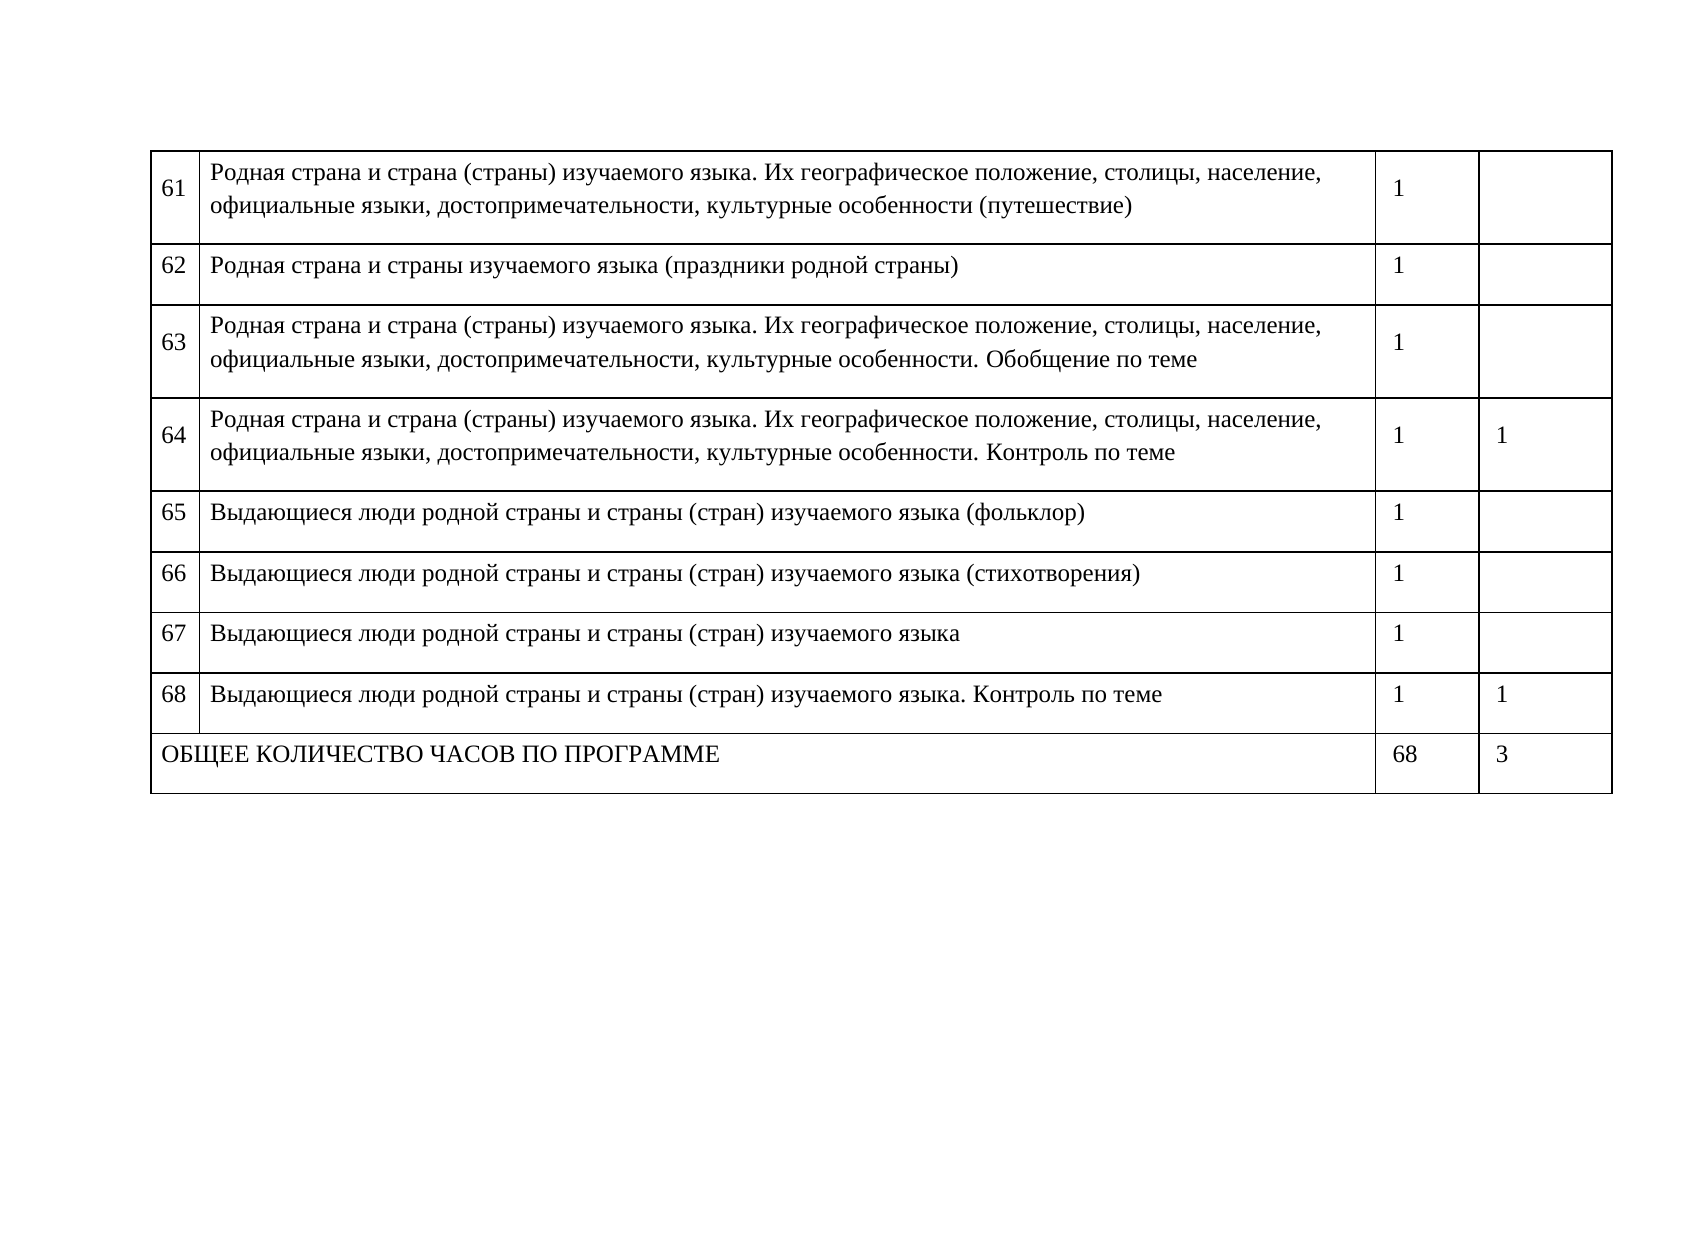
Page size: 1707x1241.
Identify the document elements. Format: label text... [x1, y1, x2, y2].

table_cell 68 [152, 674, 199, 732]
table_cell 1 [1376, 492, 1478, 551]
table_cell ОБЩЕЕ КОЛИЧЕСТВО ЧАСОВ ПО ПРОГРАММЕ [152, 734, 1375, 793]
table_cell 1 [1480, 674, 1611, 732]
table_cell 65 [152, 492, 199, 551]
table_cell 1 [1376, 306, 1478, 397]
table_cell Выдающиеся люди родной страны и страны (стран) изучаемого языка. Контроль по теме [200, 674, 1375, 732]
table_cell [1480, 492, 1611, 551]
table_cell [1480, 245, 1611, 304]
table_cell [1480, 152, 1611, 243]
table_cell [1480, 306, 1611, 397]
table_cell 1 [1376, 553, 1478, 612]
table_cell 1 [1376, 613, 1478, 672]
table_cell 63 [152, 306, 199, 397]
table_cell 61 [152, 152, 199, 243]
table_cell 1 [1376, 399, 1478, 490]
table_cell 1 [1480, 399, 1611, 490]
table_cell 1 [1376, 245, 1478, 304]
table_cell Родная страна и страна (страны) изучаемого языка. Их географическое положение, столицы, население, официальные языки, достопримечательности, культурные особенности. Обобщение по теме [200, 306, 1375, 397]
table_cell Выдающиеся люди родной страны и страны (стран) изучаемого языка [200, 613, 1375, 672]
table_cell 1 [1376, 152, 1478, 243]
table_cell 68 [1376, 734, 1478, 793]
table_cell Родная страна и страна (страны) изучаемого языка. Их географическое положение, столицы, население, официальные языки, достопримечательности, культурные особенности. Контроль по теме [200, 399, 1375, 490]
table_cell Родная страна и страны изучаемого языка (праздники родной страны) [200, 245, 1375, 304]
table_cell Выдающиеся люди родной страны и страны (стран) изучаемого языка (стихотворения) [200, 553, 1375, 612]
table_cell 66 [152, 553, 199, 612]
table_cell Родная страна и страна (страны) изучаемого языка. Их географическое положение, столицы, население, официальные языки, достопримечательности, культурные особенности (путешествие) [200, 152, 1375, 243]
table_cell 67 [152, 613, 199, 672]
table_cell 3 [1480, 734, 1611, 793]
table_cell Выдающиеся люди родной страны и страны (стран) изучаемого языка (фольклор) [200, 492, 1375, 551]
table_cell [1480, 613, 1611, 672]
table_cell [1480, 553, 1611, 612]
table_cell 1 [1376, 674, 1478, 732]
table_cell 64 [152, 399, 199, 490]
table_cell 62 [152, 245, 199, 304]
